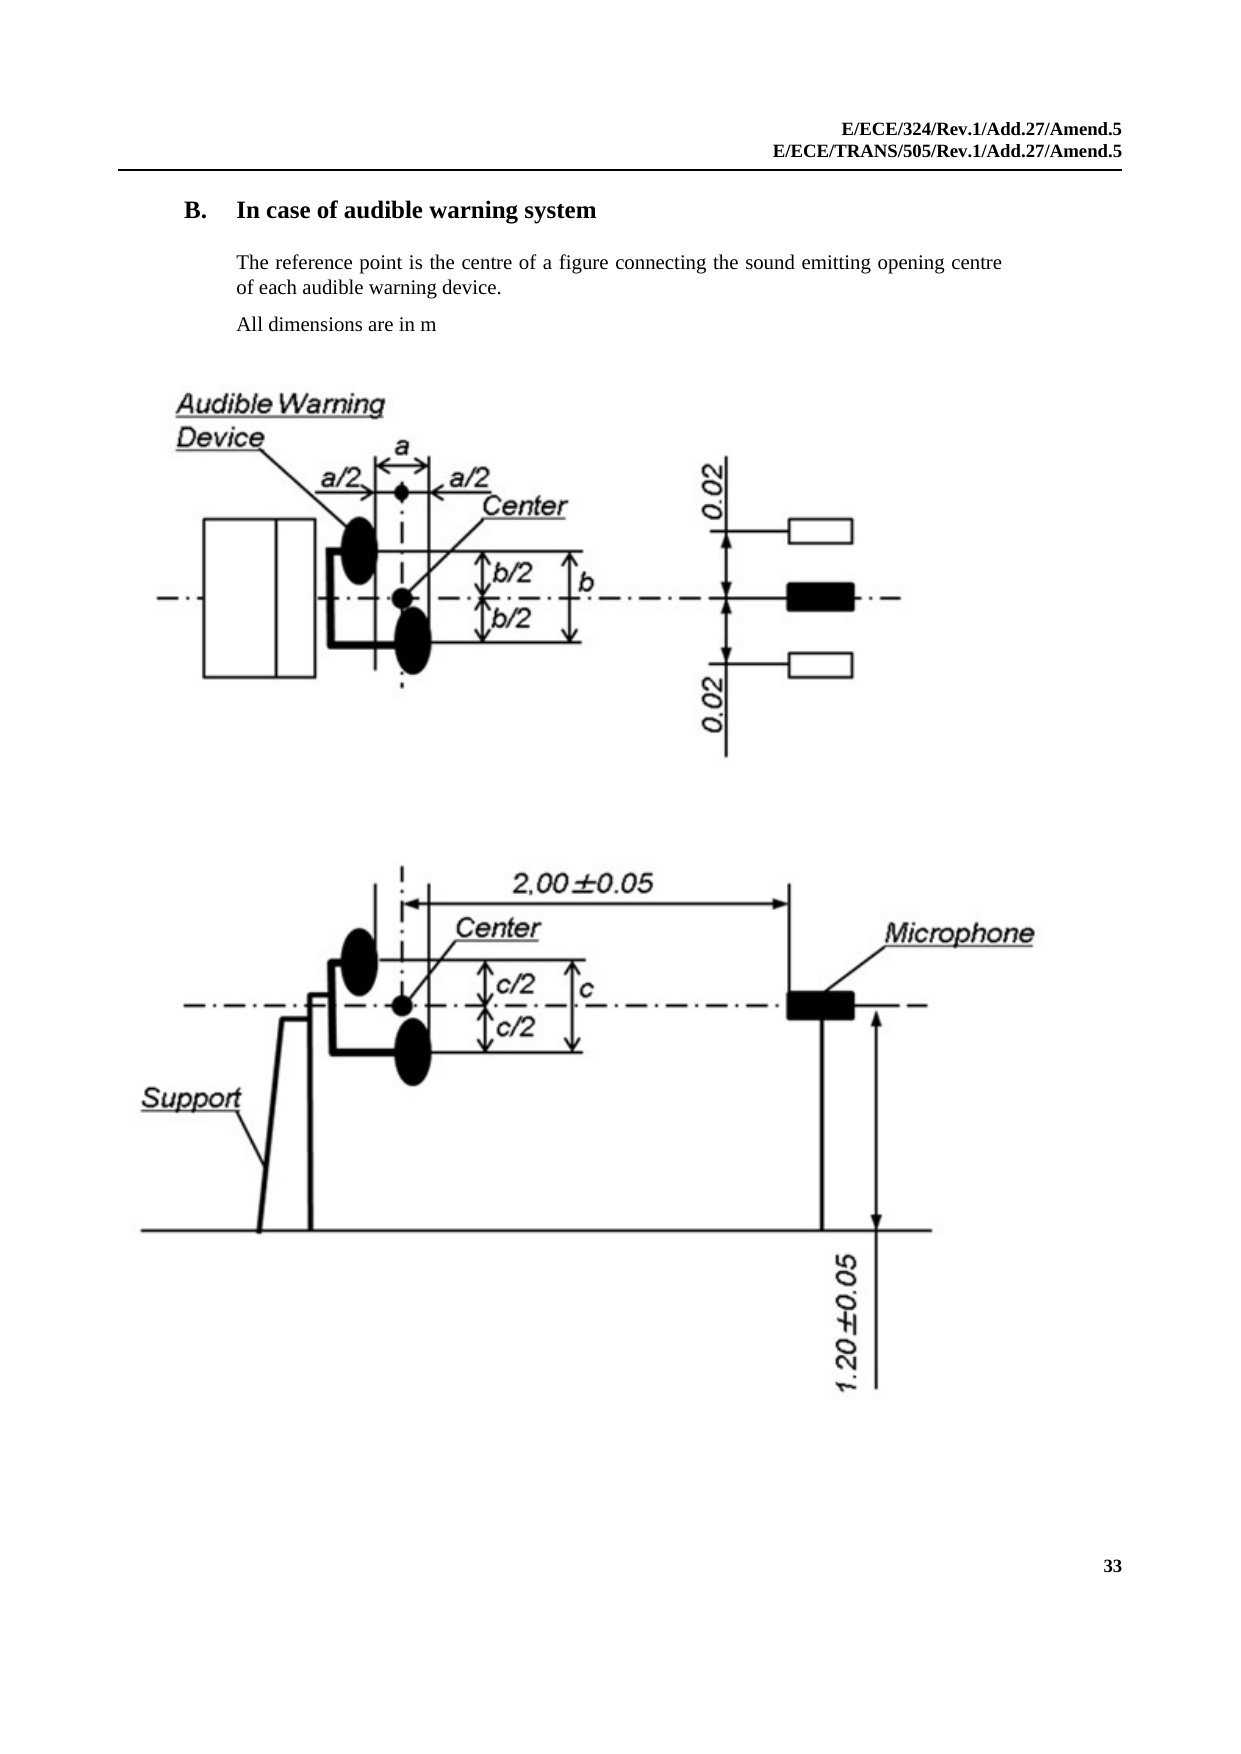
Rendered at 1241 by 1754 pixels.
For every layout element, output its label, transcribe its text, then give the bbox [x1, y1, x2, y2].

text B. In case of audible warning system [118, 196, 1004, 224]
text All dimensions are in m [236, 311, 1004, 336]
text The reference point is the centre of a figure connecting the sound emitting opening centre of each audible warning device. [236, 249, 1004, 299]
picture [118, 373, 1054, 1415]
